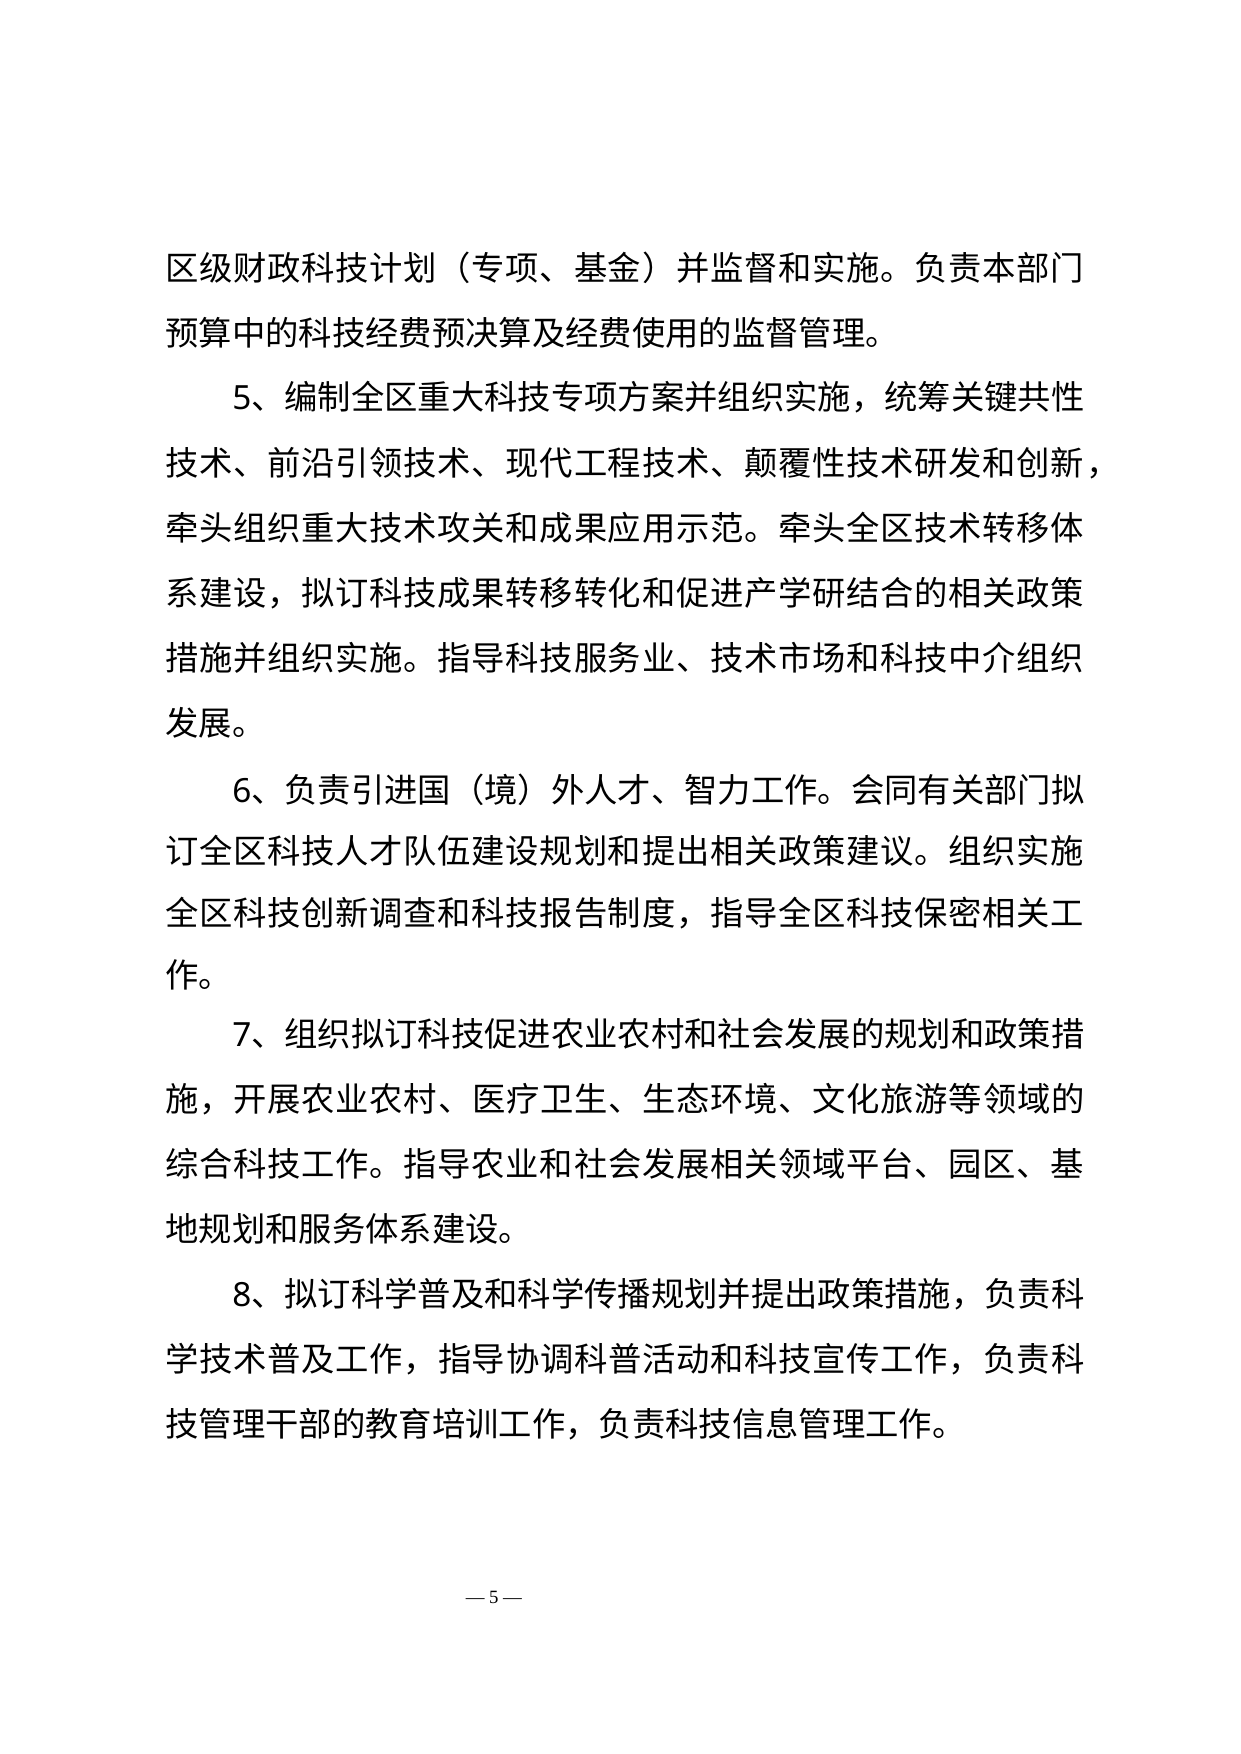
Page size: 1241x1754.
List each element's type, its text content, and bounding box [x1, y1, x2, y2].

text 5、编制全区重大科技专项方案并组织实施，统筹关键共性技术、前沿引领技术、现代工程技术、颠覆性技术研发和创新，牵头组织重大技术攻关和成果应用示范。牵头全区技术转移体系建设，拟订科技成果转移转化和促进产学研结合的相关政策措施并组织实施。指导科技服务业、技术市场和科技中介组织发展。 [165, 363, 1087, 753]
text 6、负责引进国（境）外人才、智力工作。会同有关部门拟订全区科技人才队伍建设规划和提出相关政策建议。组织实施全区科技创新调查和科技报告制度，指导全区科技保密相关工作。 [165, 753, 1087, 999]
text 7、组织拟订科技促进农业农村和社会发展的规划和政策措施，开展农业农村、医疗卫生、生态环境、文化旅游等领域的综合科技工作。指导农业和社会发展相关领域平台、园区、基地规划和服务体系建设。 [165, 999, 1087, 1259]
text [165, 233, 1087, 363]
text 8、拟订科学普及和科学传播规划并提出政策措施，负责科学技术普及工作，指导协调科普活动和科技宣传工作，负责科技管理干部的教育培训工作，负责科技信息管理工作。 [165, 1259, 1087, 1454]
